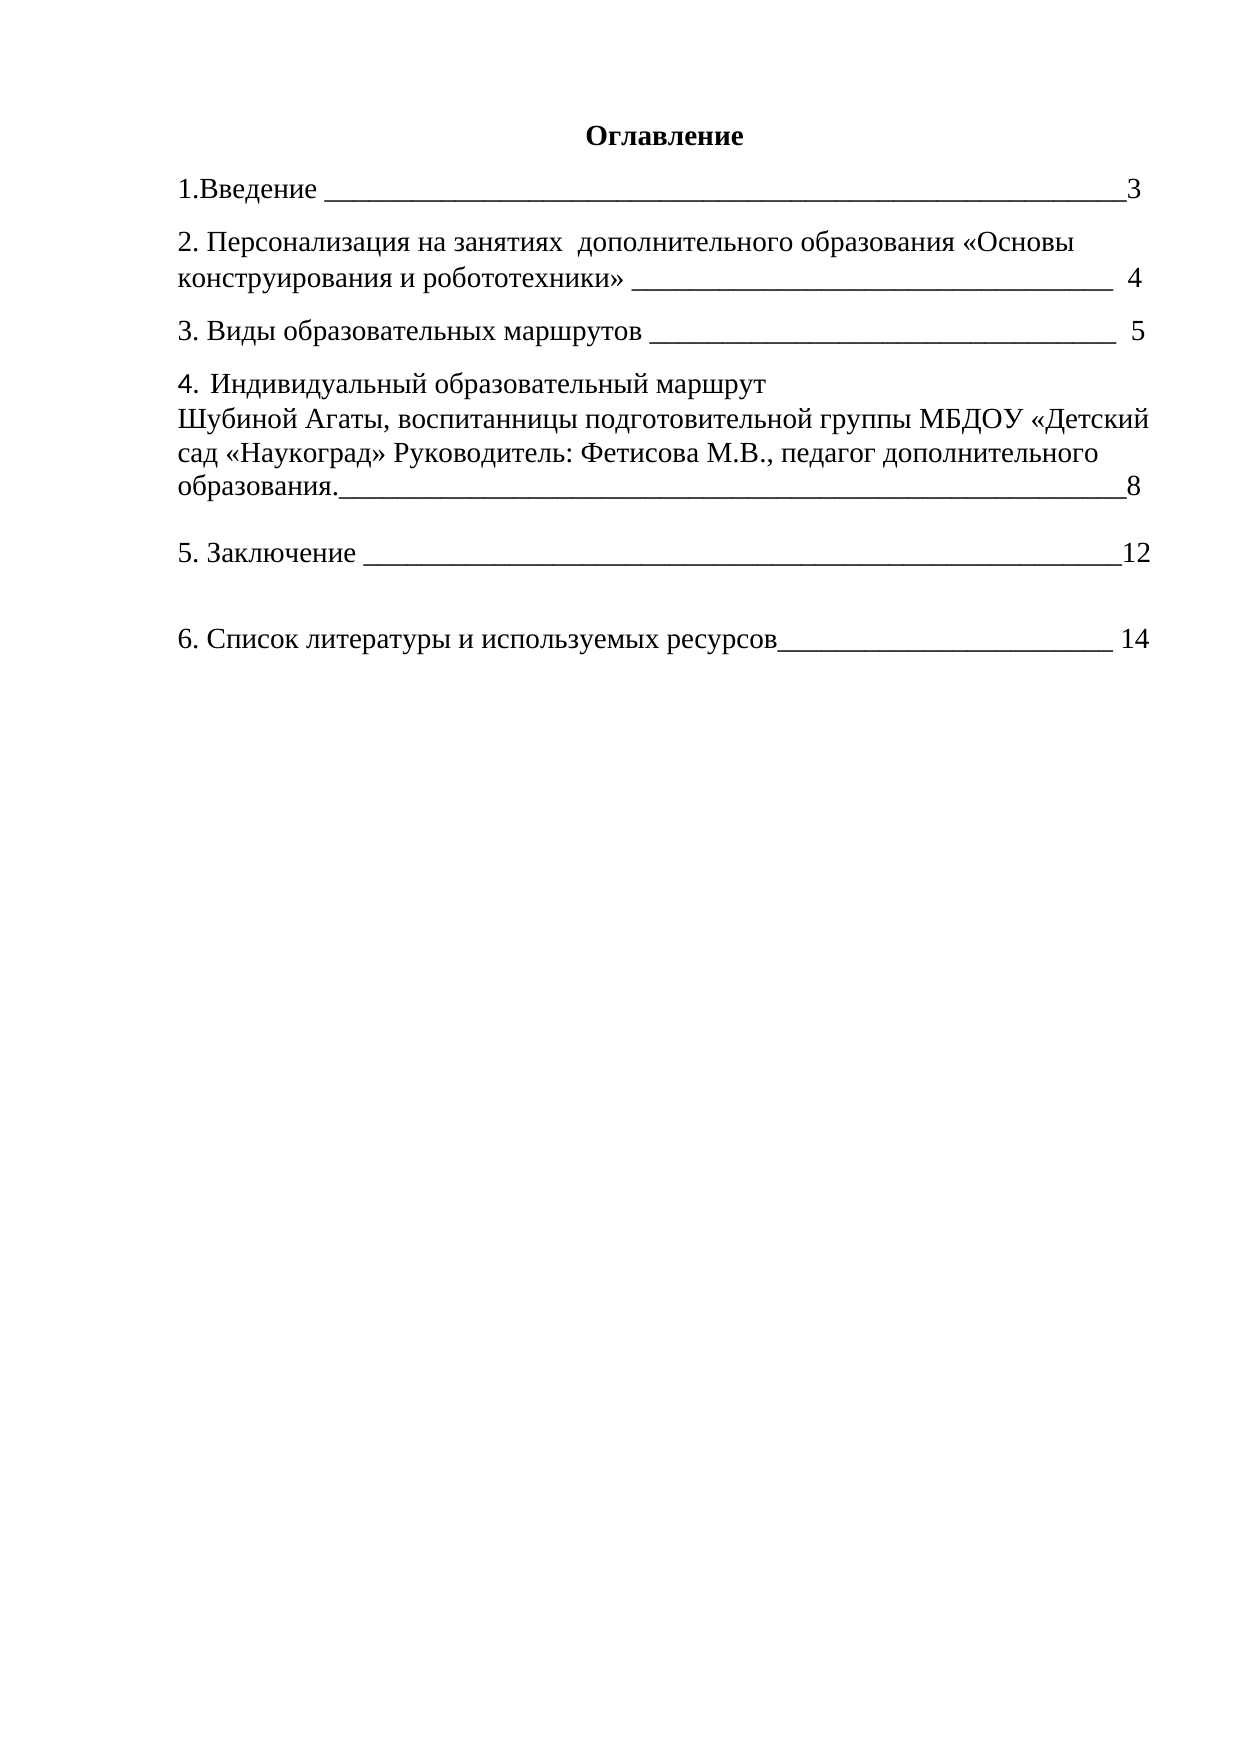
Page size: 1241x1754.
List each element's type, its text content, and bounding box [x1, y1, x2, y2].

text 5. Заключение ____________________________________________________12 [177, 535, 1152, 569]
text 6. Список литературы и используемых ресурсов_______________________ 14 [177, 622, 1152, 655]
text Шубиной Агаты, воспитанницы подготовительной группы МБДОУ «Детский сад «Наукоград» Руководитель: Фетисова М.В., педагог дополнительного образования.______________________________________________________8 [177, 401, 1152, 502]
text 3. Виды образовательных маршрутов ________________________________ 5 [177, 313, 1152, 346]
text 1.Введение _______________________________________________________3 [177, 171, 1152, 204]
text 4. Индивидуальный образовательный маршрут [177, 366, 1152, 401]
text 2. Персонализация на занятиях дополнительного образования «Основы конструирования и робототехники» _________________________________ 4 [177, 224, 1152, 293]
text Оглавление [177, 118, 1152, 152]
